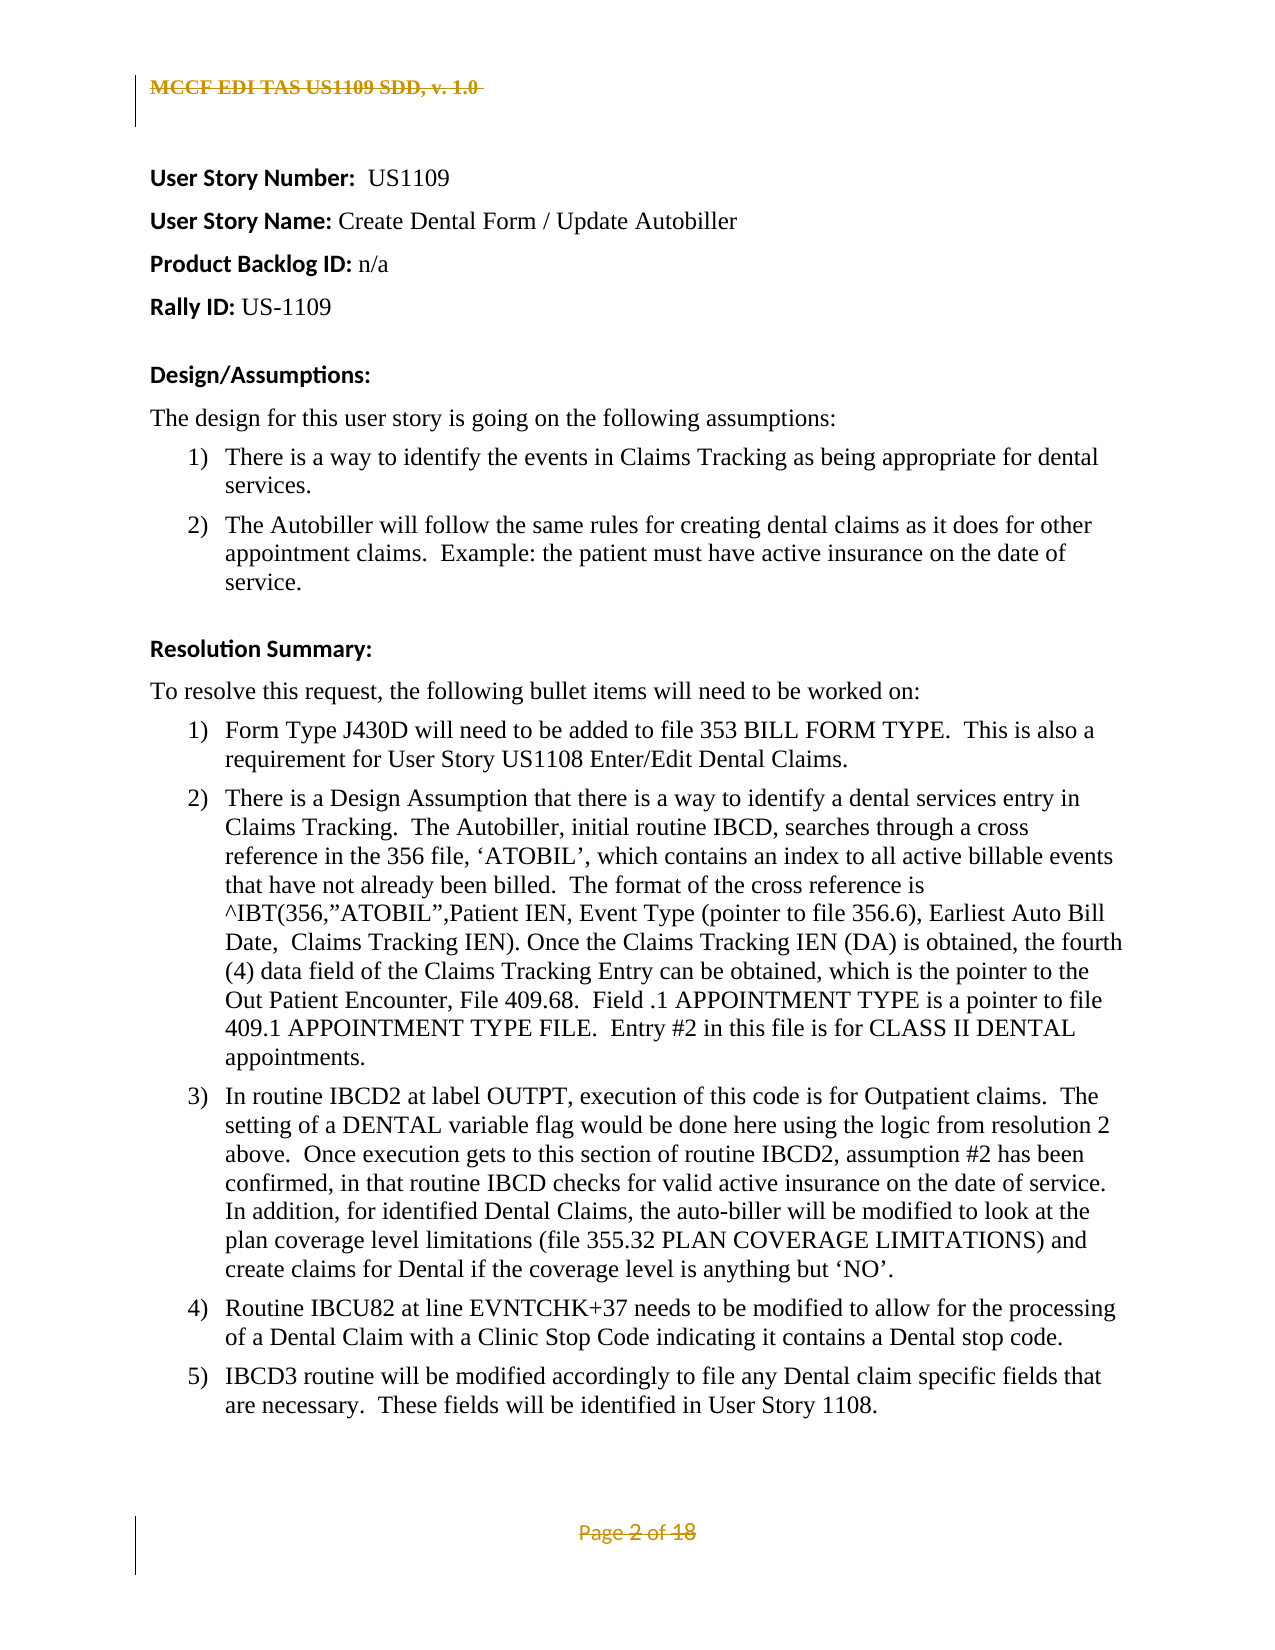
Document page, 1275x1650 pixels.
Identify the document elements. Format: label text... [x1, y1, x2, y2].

list Form Type J430D will need to be added to file 353 BILL FORM TYPE. This is also a requirement for User Story US1108 Enter/Edit Dental Claims. [187, 716, 1125, 773]
text The design for this user story is going on the following assumptions: [150, 403, 1125, 431]
list IBCD3 routine will be modified accordingly to file any Dental claim specific fields that are necessary. These fields will be identified in User Story 1108. [187, 1361, 1125, 1418]
list There is a Design Assumption that there is a way to identify a dental services entry in Claims Tracking. The Autobiller, initial routine IBCD, searches through a cross reference in the 356 file, ‘ATOBIL’, which contains an index to all active billable events that have not already been billed. The format of the cross reference is ^IBT(356,”ATOBIL”,Patient IEN, Event Type (pointer to file 356.6), Earliest Auto Bill Date, Claims Tracking IEN). Once the Claims Tracking IEN (DA) is obtained, the fourth (4) data field of the Claims Tracking Entry can be obtained, which is the pointer to the Out Patient Encounter, File 409.68. Field .1 APPOINTMENT TYPE is a pointer to file 409.1 APPOINTMENT TYPE FILE. Entry #2 in this file is for CLASS II DENTAL appointments. [187, 783, 1125, 1071]
text Rally ID: US-1109 [150, 292, 1125, 322]
list In routine IBCD2 at label OUTPT, execution of this code is for Outpatient claims. The setting of a DENTAL variable flag would be done here using the logic from resolution 2 above. Once execution gets to this section of routine IBCD2, assumption #2 has been confirmed, in that routine IBCD checks for valid active insurance on the date of service. In addition, for identified Dental Claims, the auto-biller will be modified to look at the plan coverage level limitations (file 355.32 PLAN COVERAGE LIMITATIONS) and create claims for Dental if the coverage level is anything but ‘NO’. [187, 1081, 1125, 1283]
list Routine IBCU82 at line EVNTCHK+37 needs to be modified to allow for the processing of a Dental Claim with a Clinic Stop Code indicating it contains a Dental stop code. [187, 1293, 1125, 1351]
list The Autobiller will follow the same rules for creating dental claims as it does for other appointment claims. Example: the patient must have active insurance on the date of service. [187, 510, 1125, 596]
text User Story Number: US1109 [150, 162, 1125, 193]
subtitle Design/Assumptions: [150, 359, 1125, 390]
list There is a way to identify the events in Claims Tracking as being appropriate for dental services. [187, 442, 1125, 499]
text User Story Name: Create Dental Form / Update Autobiller [150, 206, 1125, 236]
subtitle Resolution Summary: [150, 633, 1125, 664]
text To resolve this request, the following bullet items will need to be worked on: [150, 676, 1125, 705]
text Product Backlog ID: n/a [150, 248, 1125, 279]
